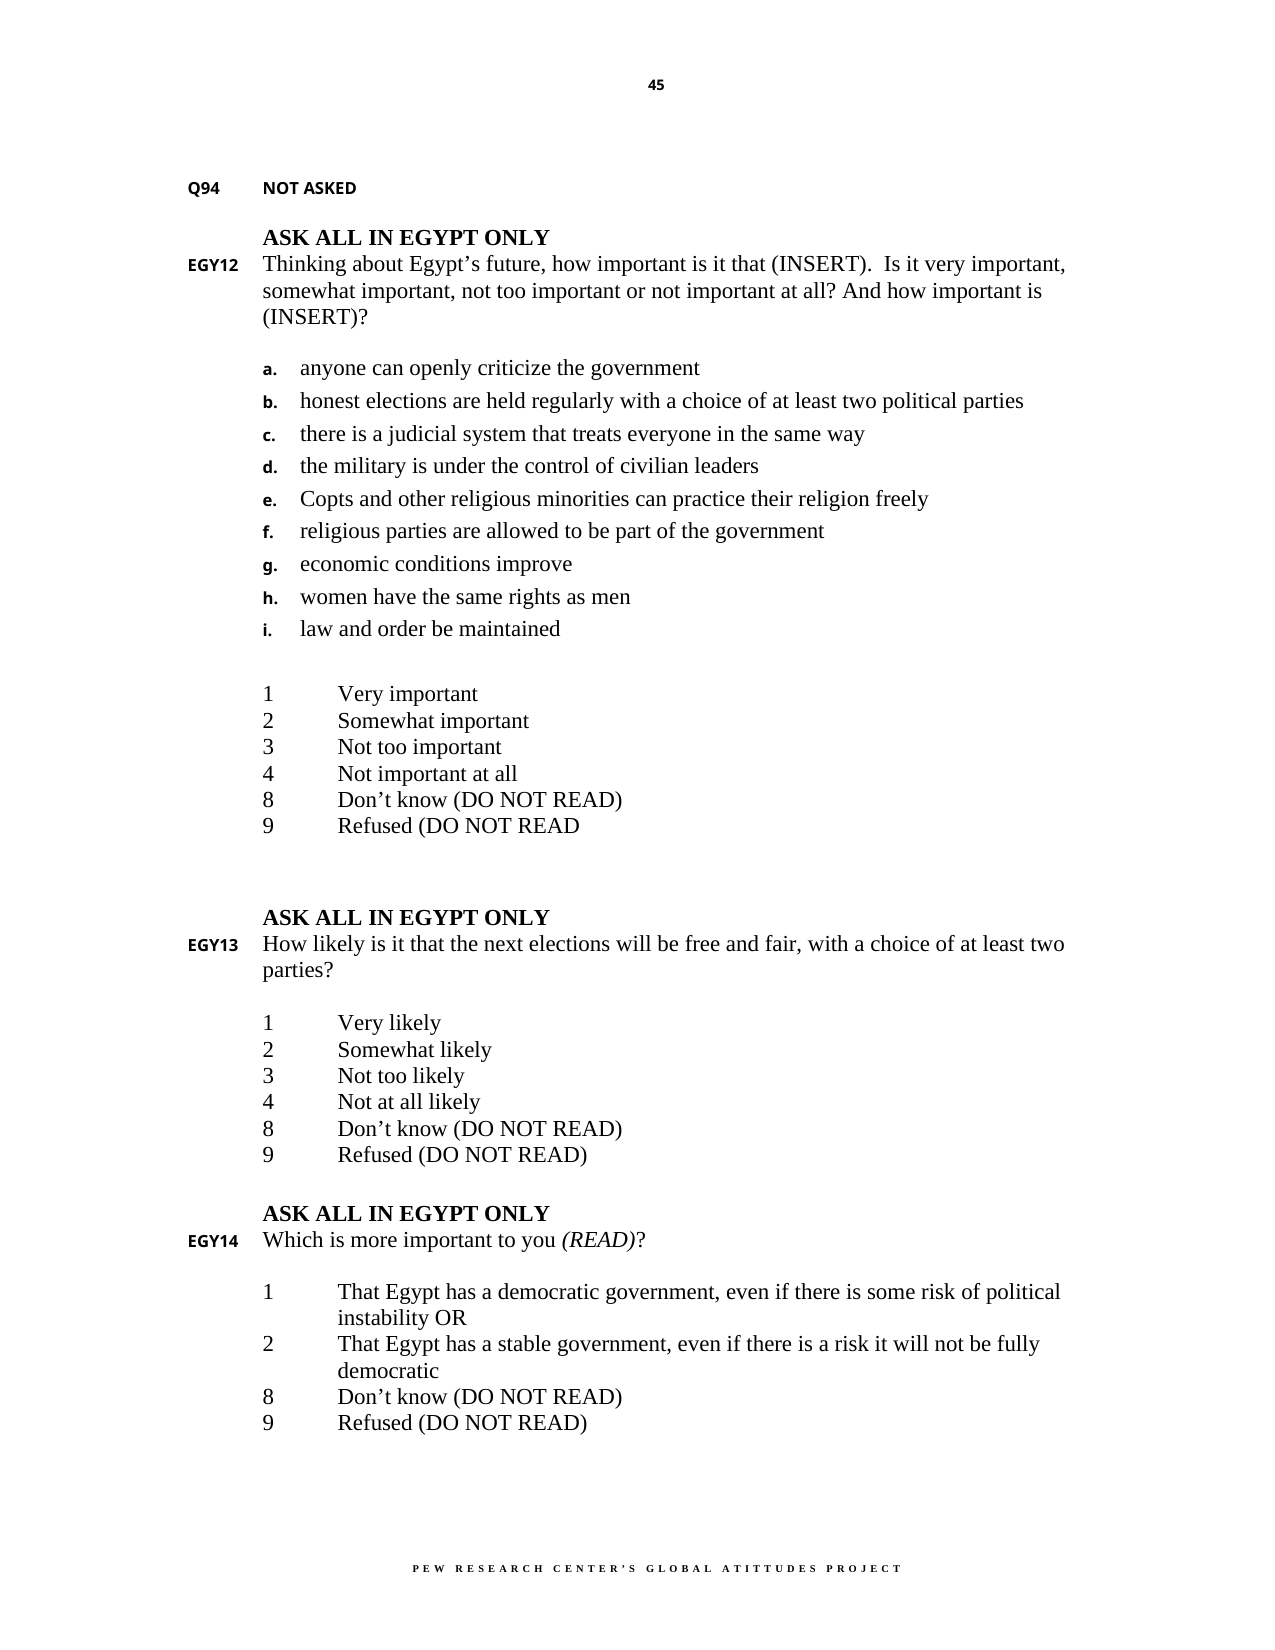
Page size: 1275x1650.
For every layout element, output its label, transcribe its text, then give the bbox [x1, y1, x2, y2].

text 4 Not at all likely [262, 1088, 1125, 1115]
text 2 That Egypt has a stable government, even if there is a risk it will not be fully democratic [262, 1330, 1125, 1383]
text Q94 NOT ASKED [187, 176, 1125, 199]
text 2 Somewhat likely [262, 1036, 1125, 1062]
text EGY12 Thinking about Egypt’s future, how important is it that (INSERT). Is it very important, somewhat important, not too important or not important at all? And how important is (INSERT)? [187, 250, 1125, 329]
list Somewhat important [262, 707, 1125, 733]
list Very important [262, 681, 1125, 707]
list g. economic conditions improve [262, 550, 1125, 576]
text 9 Refused (DO NOT READ [262, 812, 1125, 839]
text 8 Don’t know (DO NOT READ) [262, 1115, 1125, 1141]
list Not too important [262, 733, 1125, 759]
list e. Copts and other religious minorities can practice their religion freely [262, 485, 1125, 511]
text 9 Refused (DO NOT READ) [262, 1409, 1125, 1436]
list i. law and order be maintained [262, 615, 1125, 642]
list d. the military is under the control of civilian leaders [262, 452, 1125, 479]
text 3 Not too likely [262, 1062, 1125, 1088]
list b. honest elections are held regularly with a choice of at least two political parties [262, 387, 1125, 413]
text 1 Very likely [262, 1009, 1125, 1036]
list f. religious parties are allowed to be part of the government [262, 517, 1125, 544]
text 8 Don’t know (DO NOT READ) [262, 1383, 1125, 1409]
list Not important at all [262, 759, 1125, 786]
text 8 Don’t know (DO NOT READ) [262, 786, 1125, 812]
text 1 That Egypt has a democratic government, even if there is some risk of political instability OR [262, 1278, 1125, 1330]
list c. there is a judicial system that treats everyone in the same way [262, 420, 1125, 446]
list a. anyone can openly criticize the government [262, 354, 1125, 381]
text EGY13 How likely is it that the next elections will be free and fair, with a choice of at least two parties? [187, 930, 1125, 983]
list h. women have the same rights as men [262, 583, 1125, 609]
text ASK ALL IN EGYPT ONLY [187, 1200, 1125, 1226]
text ASK ALL IN EGYPT ONLY [187, 224, 1125, 250]
text 9 Refused (DO NOT READ) [262, 1141, 1125, 1167]
text ASK ALL IN EGYPT ONLY [187, 904, 1125, 930]
text EGY14 Which is more important to you (READ)? [187, 1226, 1125, 1253]
